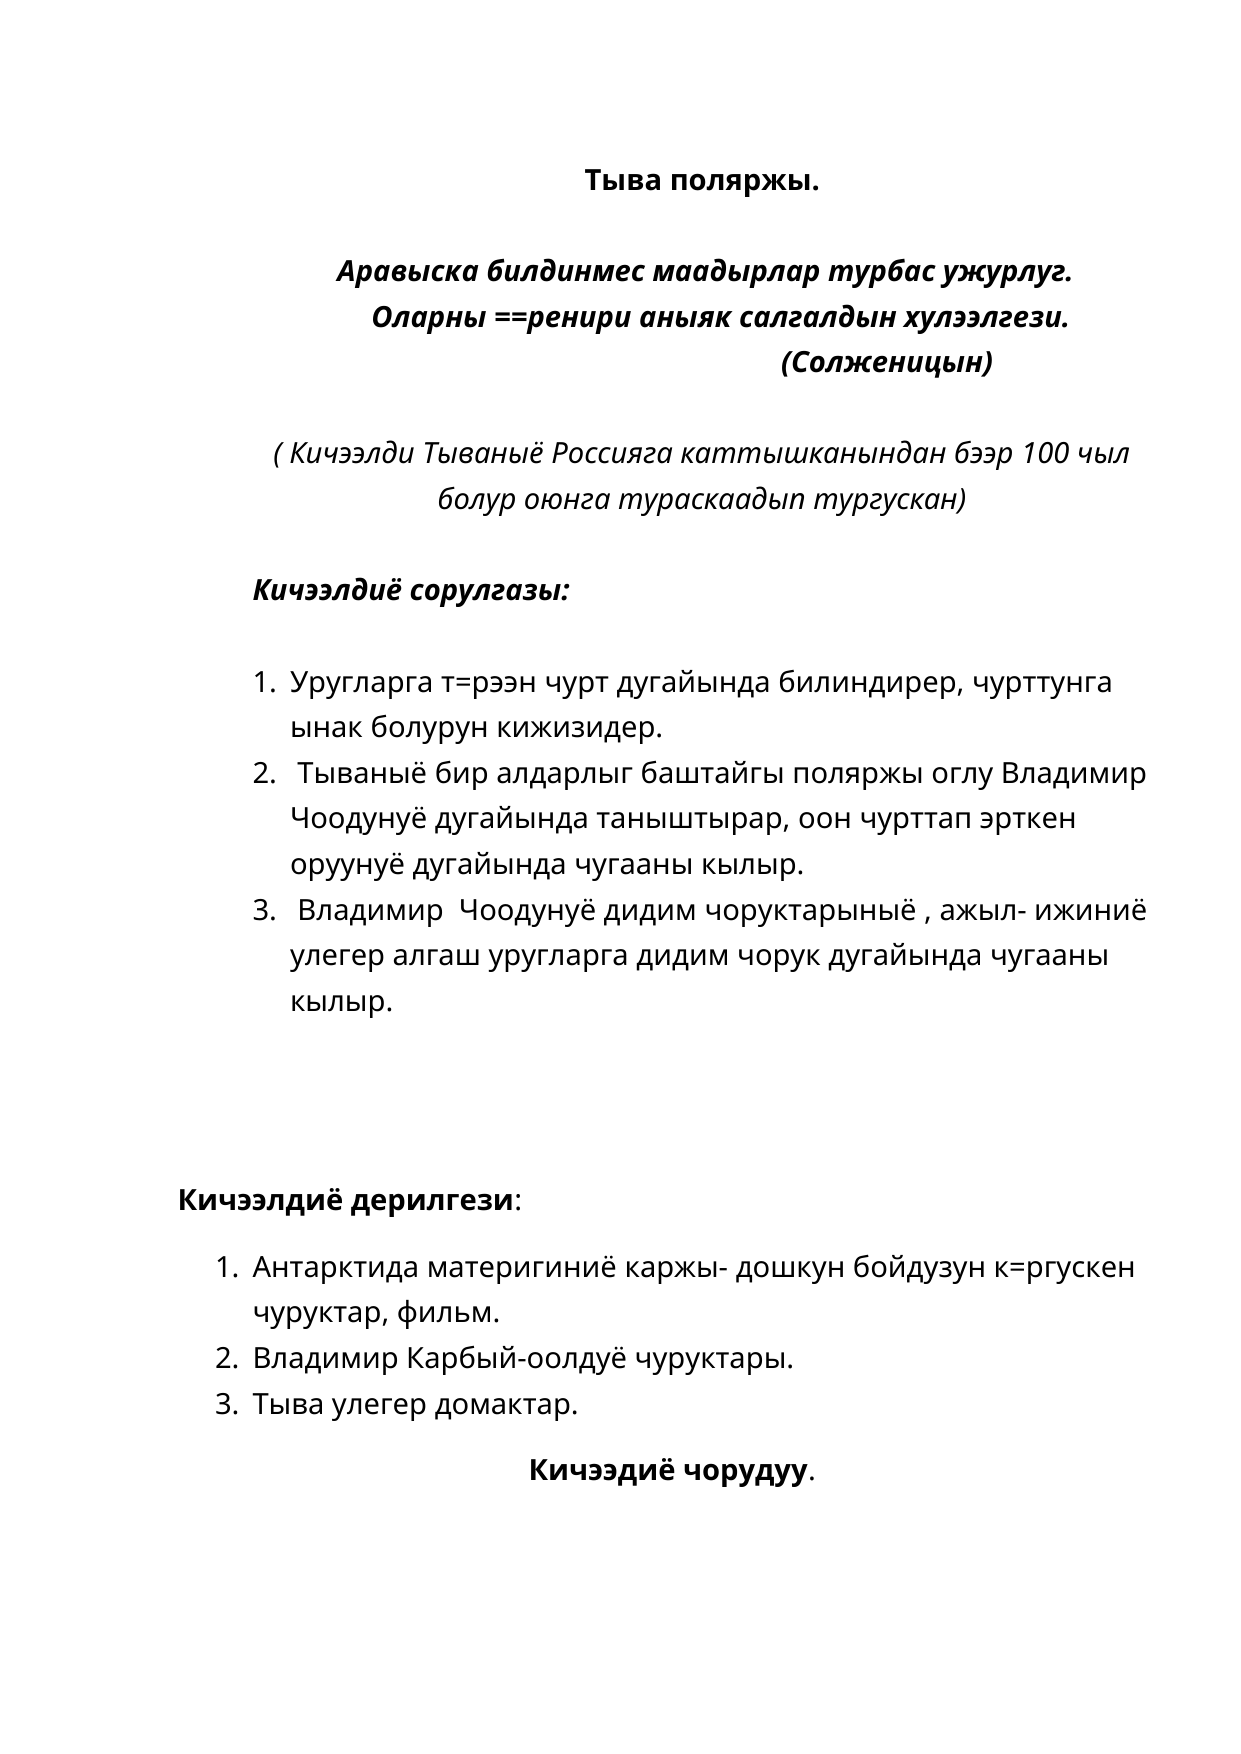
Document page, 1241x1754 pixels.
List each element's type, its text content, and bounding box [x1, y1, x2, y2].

text Кичээдиё чорудуу. [177, 1449, 1152, 1489]
list Уругларга т=рээн чурт дугайында билиндирер, чурттунга ынак болурун кижизидер. [252, 661, 1152, 746]
list ( Кичээлди Тываныё Россияга каттышканындан бээр 100 чыл болур оюнга тураскаадып тургускан) [252, 433, 1152, 518]
list (Солженицын) [252, 342, 1152, 381]
list Оларны ==ренири аныяк салгалдын хулээлгези. [252, 296, 1152, 336]
list Кичээлдиё сорулгазы: [252, 570, 1152, 609]
list Антарктида материгиниё каржы- дошкун бойдузун к=ргускен чуруктар, фильм. [215, 1246, 1152, 1331]
list Владимир Карбый-оолдуё чуруктары. [215, 1337, 1152, 1377]
list Тыва поляржы. [252, 159, 1152, 199]
list Владимир Чоодунуё дидим чоруктарыныё , ажыл- ижиниё улегер алгаш уругларга дидим чорук дугайында чугааны кылыр. [252, 889, 1152, 1020]
text Кичээлдиё дерилгези: [177, 1180, 1152, 1219]
list Аравыска билдинмес маадырлар турбас ужурлуг. [252, 250, 1152, 290]
list Тываныё бир алдарлыг баштайгы поляржы оглу Владимир Чоодунуё дугайында таныштырар, оон чурттап эрткен оруунуё дугайында чугааны кылыр. [252, 752, 1152, 883]
list Тыва улегер домактар. [215, 1383, 1152, 1423]
